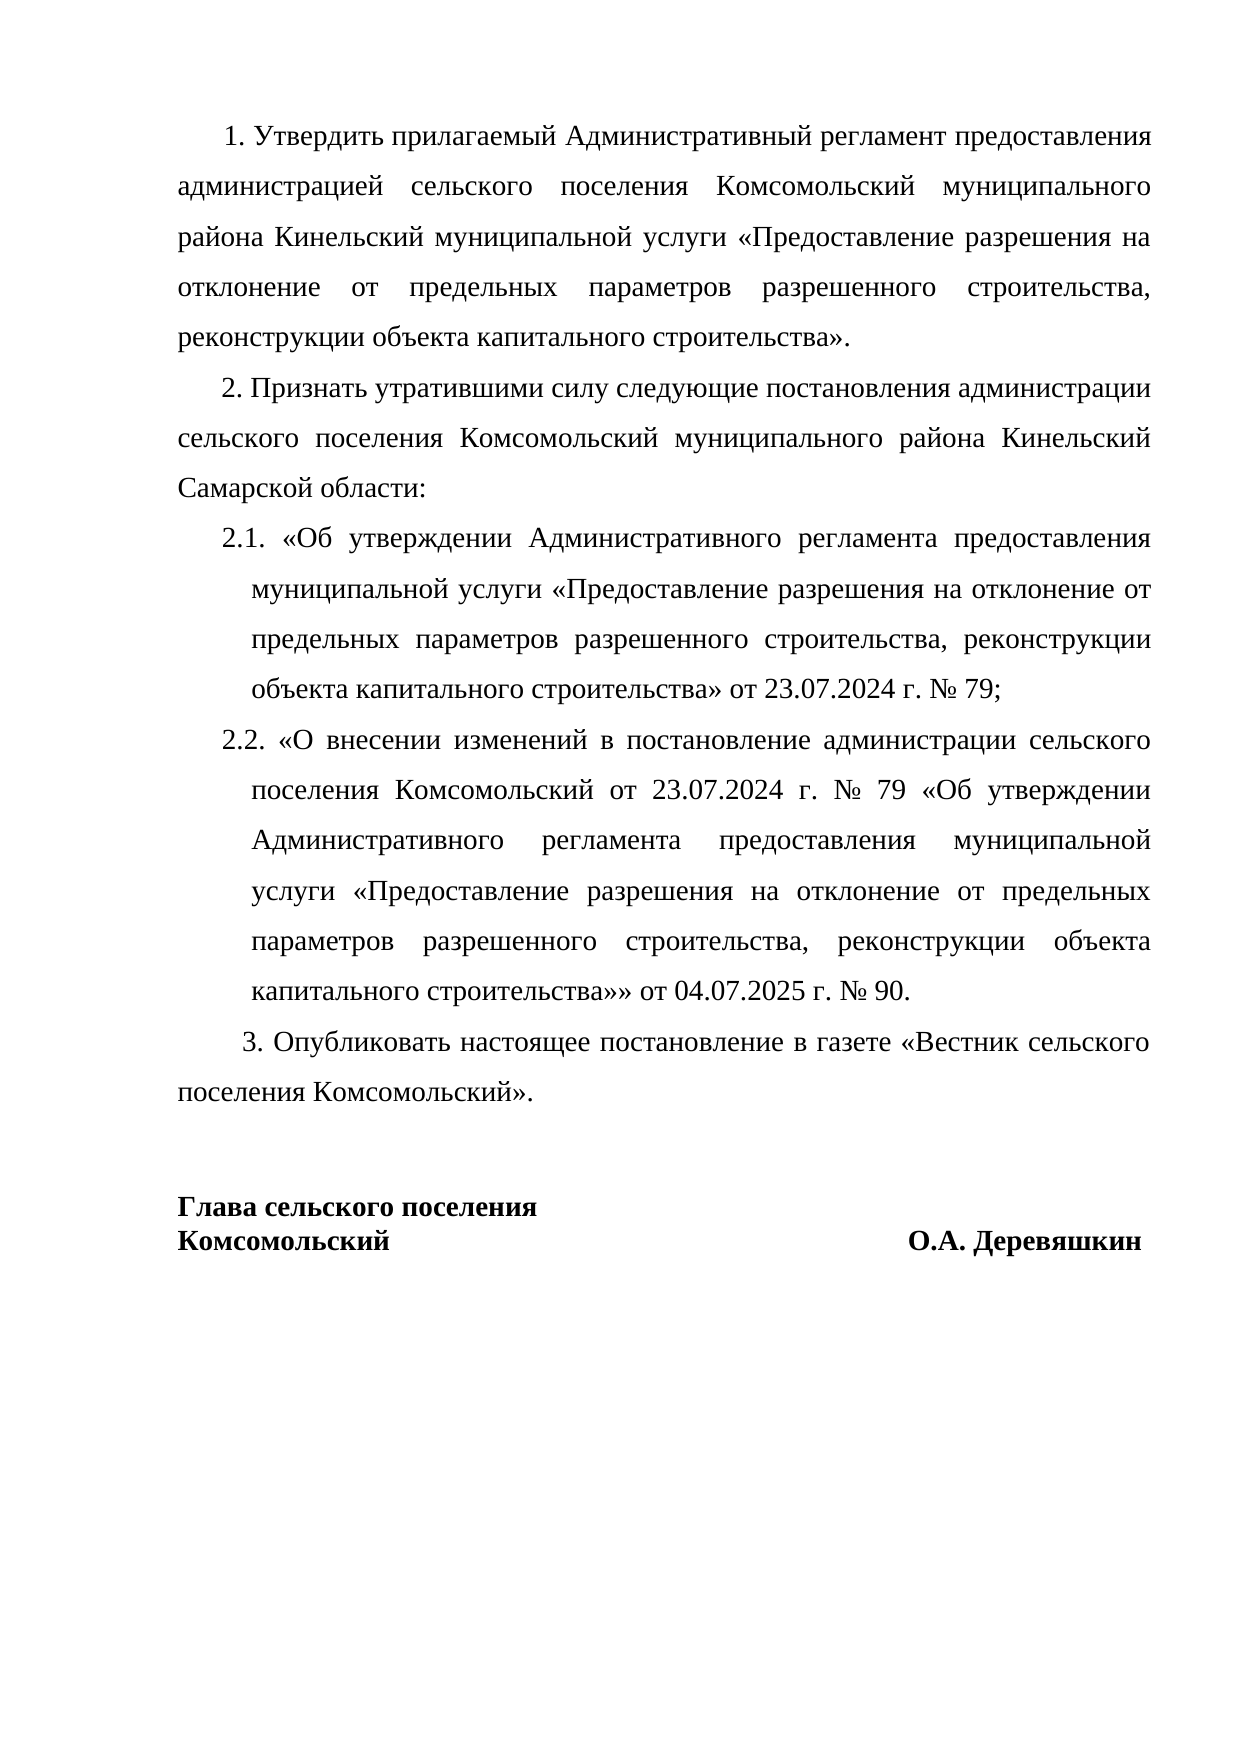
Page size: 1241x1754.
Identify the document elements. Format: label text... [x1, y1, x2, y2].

text Глава сельского поселения [177, 1189, 1152, 1223]
text Комсомольский О.А. Деревяшкин [177, 1223, 1152, 1256]
text 2. Признать утратившими силу следующие постановления администрации сельского поселения Комсомольский муниципального района Кинельский Самарской области: [177, 370, 1152, 504]
text 2.2. «О внесении изменений в постановление администрации сельского поселения Комсомольский от 23.07.2024 г. № 79 «Об утверждении Административного регламента предоставления муниципальной услуги «Предоставление разрешения на отклонение от предельных параметров разрешенного строительства, реконструкции объекта капитального строительства»» от 04.07.2025 г. № 90. [222, 722, 1152, 1007]
text 1. Утвердить прилагаемый Административный регламент предоставления администрацией сельского поселения Комсомольский муниципального района Кинельский муниципальной услуги «Предоставление разрешения на отклонение от предельных параметров разрешенного строительства, реконструкции объекта капитального строительства». [177, 118, 1152, 353]
text 3. Опубликовать настоящее постановление в газете «Вестник сельского поселения Комсомольский». [177, 1024, 1152, 1108]
text 2.1. «Об утверждении Административного регламента предоставления муниципальной услуги «Предоставление разрешения на отклонение от предельных параметров разрешенного строительства, реконструкции объекта капитального строительства» от 23.07.2024 г. № 79; [222, 521, 1152, 705]
